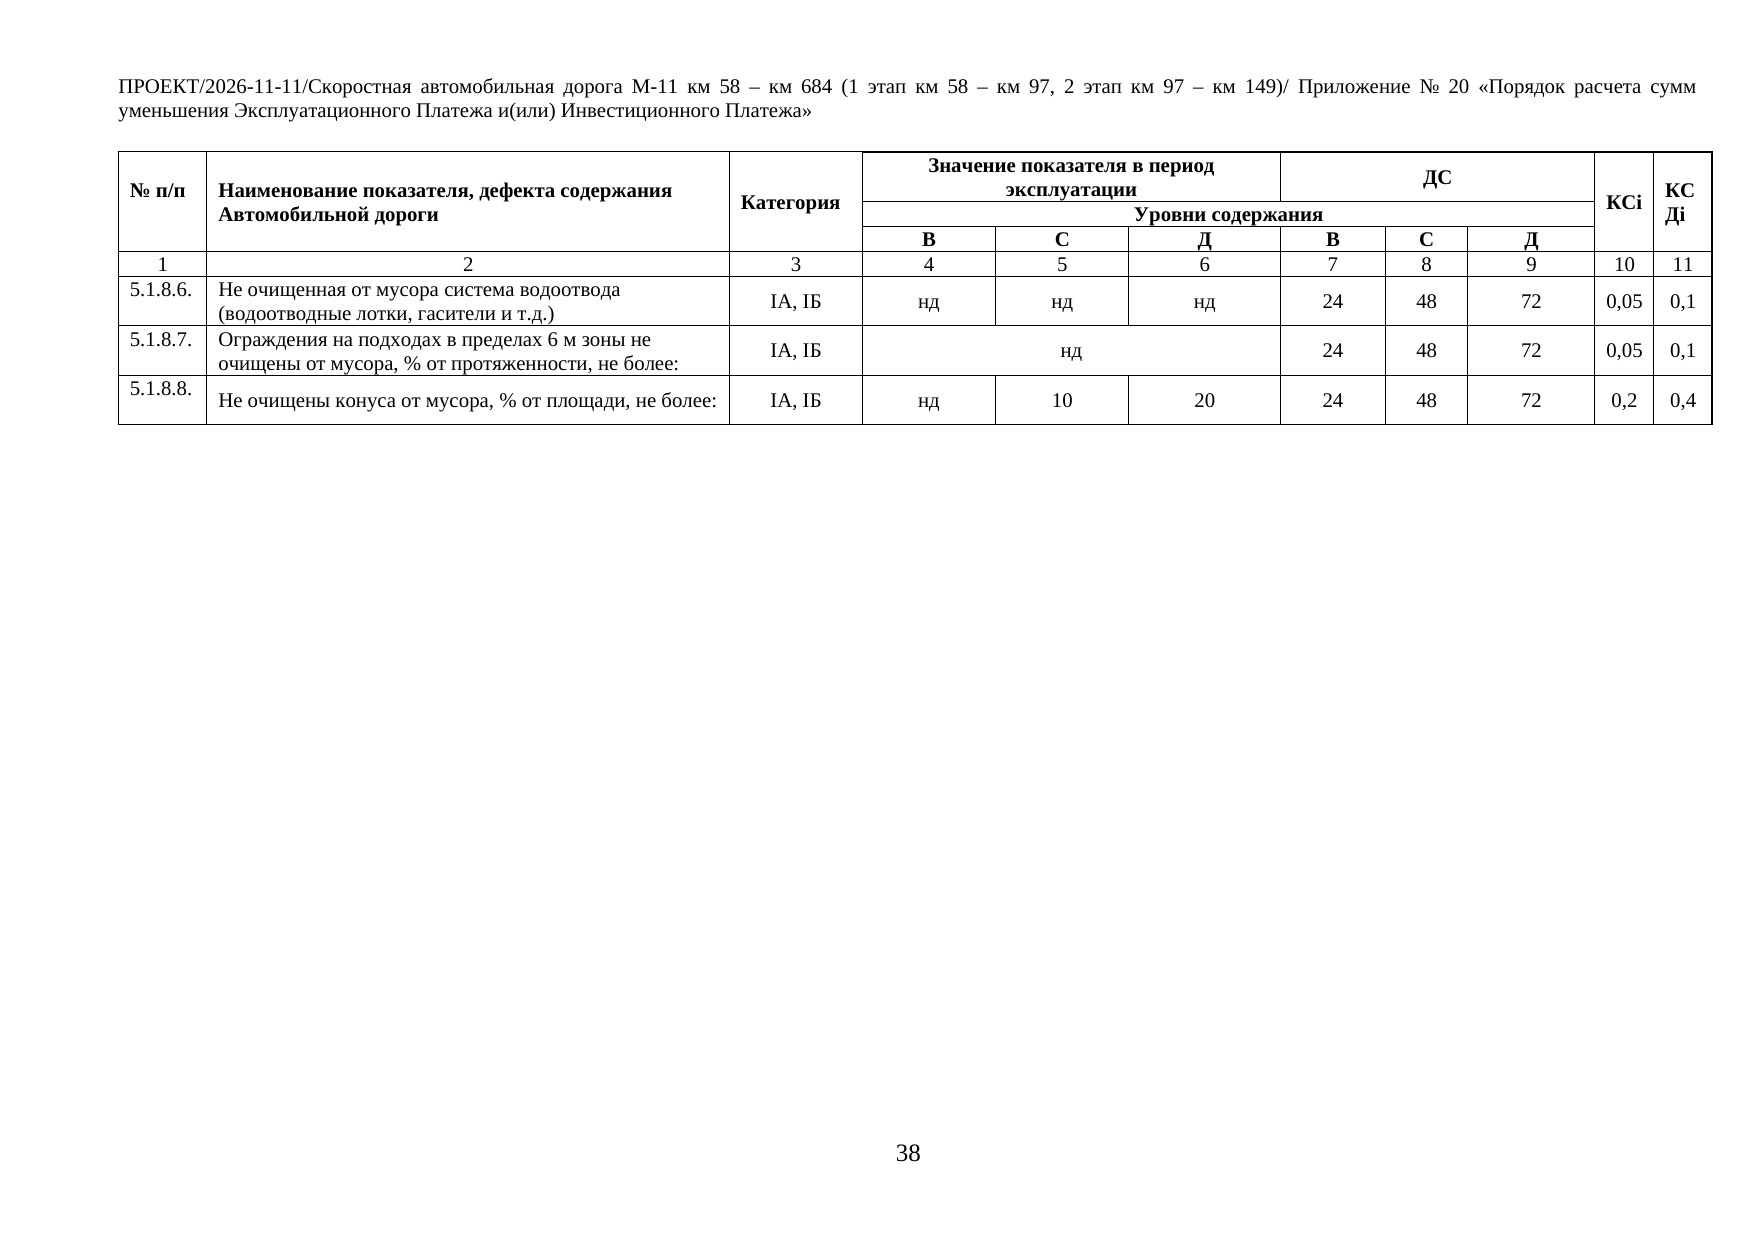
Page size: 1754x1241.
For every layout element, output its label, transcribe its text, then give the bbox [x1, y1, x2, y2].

table_cell 24 [1281, 376, 1385, 424]
table_header № п/п [119, 152, 206, 251]
table_cell 0,1 [1654, 277, 1711, 325]
table_cell 7 [1281, 252, 1385, 276]
table_cell Не очищены конуса от мусора, % от площади, не более: [207, 376, 729, 424]
table_cell 5.1.8.7. [119, 326, 206, 374]
table_cell IA, IБ [730, 326, 862, 374]
table_cell нд [863, 326, 1280, 374]
table_cell 0,05 [1595, 277, 1653, 325]
table_header ДС [1281, 153, 1594, 201]
table_cell 24 [1281, 326, 1385, 374]
table_cell 0,4 [1654, 376, 1711, 424]
table_header КСДi [1654, 153, 1711, 251]
table_cell 72 [1468, 277, 1594, 325]
table_cell 24 [1281, 277, 1385, 325]
table_cell С [996, 227, 1128, 251]
table_cell С [1386, 227, 1467, 251]
table_cell IA, IБ [730, 376, 862, 424]
table_cell 72 [1468, 376, 1594, 424]
table_header Категория [730, 152, 862, 251]
table_cell нд [863, 277, 995, 325]
table_cell 6 [1129, 252, 1280, 276]
table_cell 2 [207, 252, 729, 276]
table_cell 1 [119, 252, 206, 276]
table_cell Д [1129, 227, 1280, 251]
table_header Наименование показателя, дефекта содержания Автомобильной дороги [207, 152, 729, 251]
table_cell 10 [1595, 252, 1653, 276]
table_cell IA, IБ [730, 277, 862, 325]
table_header КСi [1595, 153, 1653, 251]
table_cell 0,1 [1654, 326, 1711, 374]
table_cell 48 [1386, 277, 1467, 325]
table_cell Не очищенная от мусора система водоотвода (водоотводные лотки, гасители и т.д.) [207, 277, 729, 325]
table_cell 48 [1386, 376, 1467, 424]
table_cell 20 [1129, 376, 1280, 424]
table_cell 5.1.8.6. [119, 277, 206, 325]
table_cell 5.1.8.8. [119, 376, 206, 424]
table_cell В [863, 227, 995, 251]
table_cell 11 [1654, 252, 1711, 276]
table_cell 8 [1386, 252, 1467, 276]
table_cell Ограждения на подходах в пределах 6 м зоны не очищены от мусора, % от протяженности, не более: [207, 326, 729, 374]
table_cell Уровни содержания [863, 202, 1594, 226]
table_cell 3 [730, 252, 862, 276]
table_cell 48 [1386, 326, 1467, 374]
table_cell 72 [1468, 326, 1594, 374]
table_cell В [1281, 227, 1385, 251]
table_cell нд [1129, 277, 1280, 325]
table_cell 5 [996, 252, 1128, 276]
table_header Значение показателя в период эксплуатации [863, 153, 1280, 201]
table_cell 0,2 [1595, 376, 1653, 424]
table_cell нд [863, 376, 995, 424]
table_cell нд [996, 277, 1128, 325]
table_cell 9 [1468, 252, 1594, 276]
table_cell 4 [863, 252, 995, 276]
table_cell 0,05 [1595, 326, 1653, 374]
table_cell Д [1468, 227, 1594, 251]
table_cell 10 [996, 376, 1128, 424]
